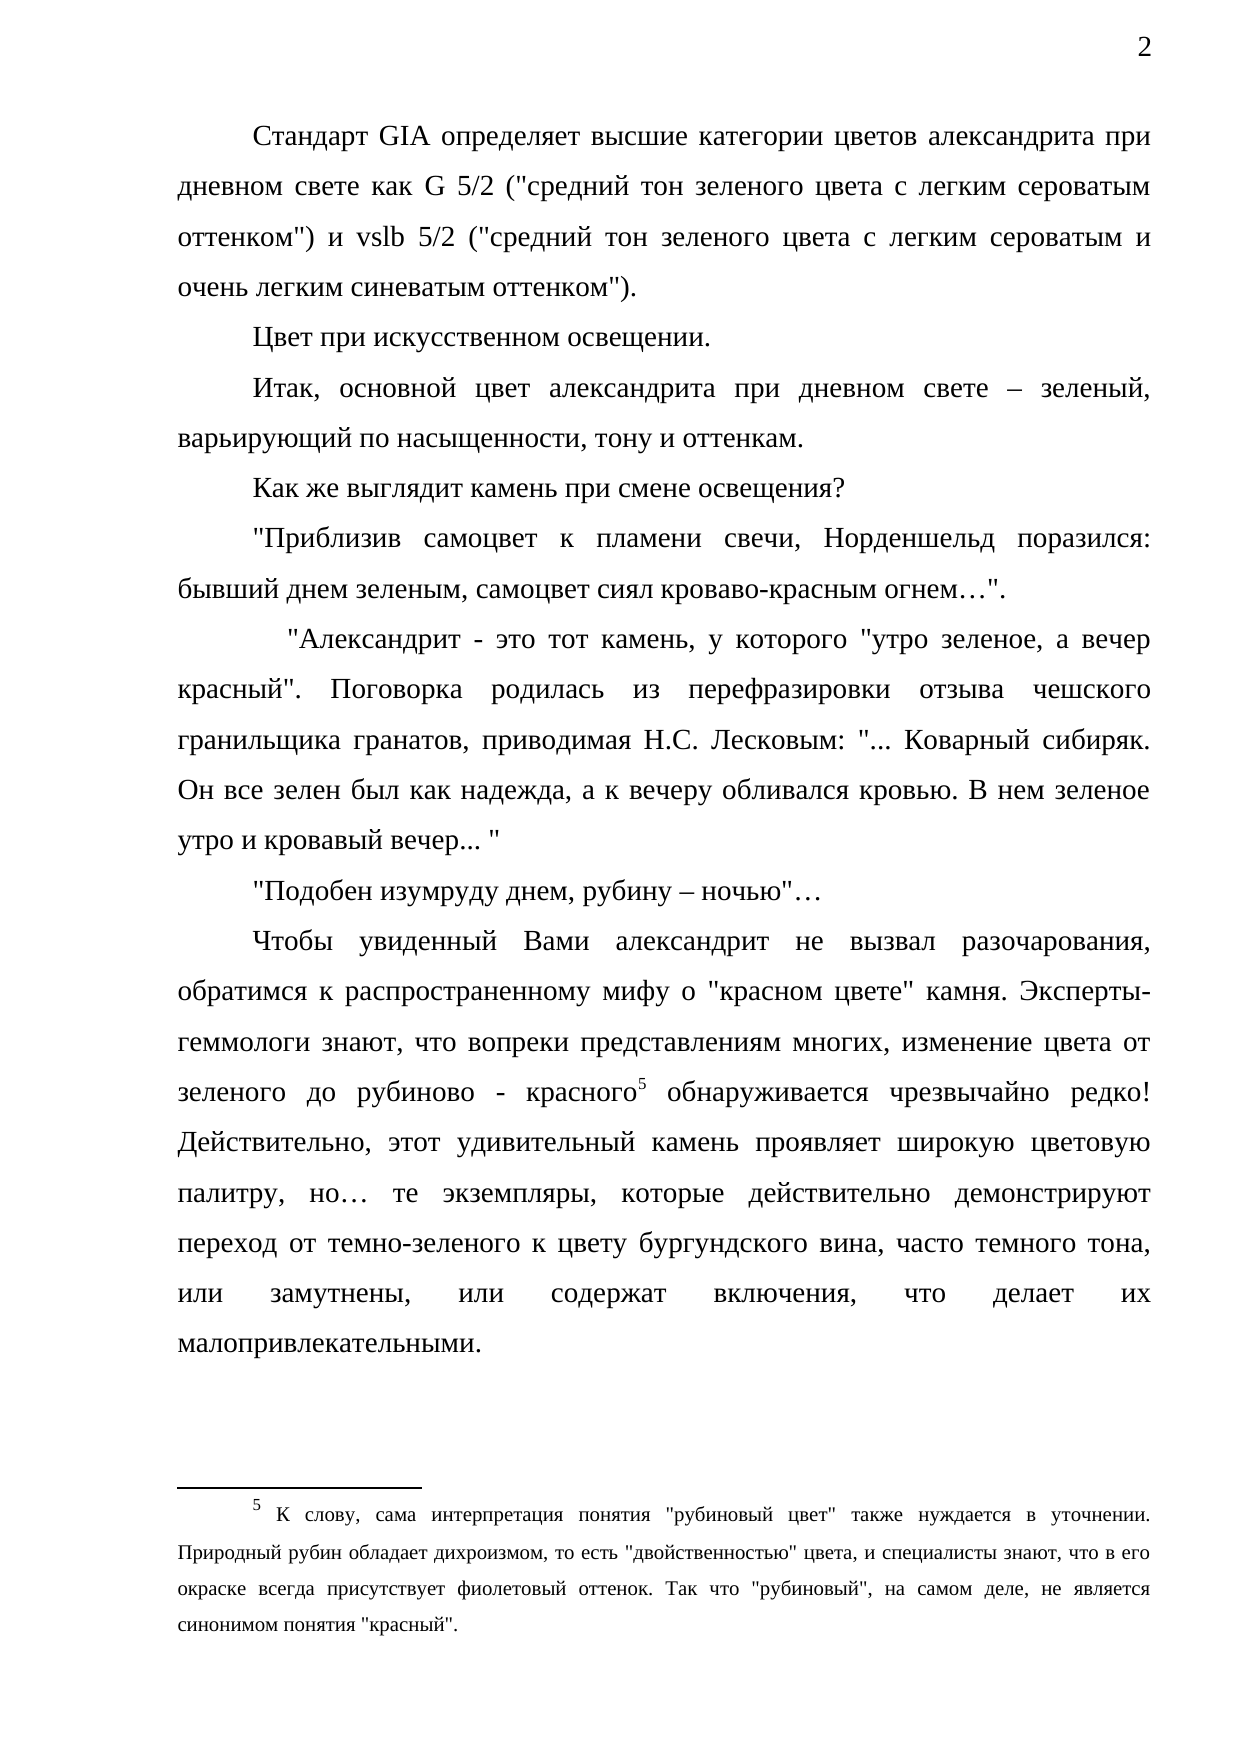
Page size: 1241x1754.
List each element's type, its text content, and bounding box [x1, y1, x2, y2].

text "Подобен изумруду днем, рубину – ночью"… [177, 873, 1152, 906]
text "Приблизив самоцвет к пламени свечи, Норденшельд поразился: бывший днем зеленым, самоцвет сиял кроваво-красным огнем…". [177, 521, 1152, 604]
text Итак, основной цвет александрита при дневном свете – зеленый, варьирующий по насыщенности, тону и оттенкам. [177, 370, 1152, 453]
text Чтобы увиденный Вами александрит не вызвал разочарования, обратимся к распространенному мифу о "красном цвете" камня. Эксперты-геммологи знают, что вопреки представлениям многих, изменение цвета от зеленого до рубиново - красного обнаруживается чрезвычайно редко! Действительно, этот удивительный камень проявляет широкую цветовую палитру, но… те экземпляры, которые действительно демонстрируют переход от темно-зеленого к цвету бургундского вина, часто темного тона, или замутнены, или содержат включения, что делает их малопривлекательными. [177, 923, 1152, 1359]
text Стандарт GIA определяет высшие категории цветов александрита при дневном свете как G 5/2 ("средний тон зеленого цвета с легким сероватым оттенком") и vslb 5/2 ("средний тон зеленого цвета с легким сероватым и очень легким синеватым оттенком"). [177, 118, 1152, 303]
text Как же выглядит камень при смене освещения? [177, 470, 1152, 504]
text "Александрит - это тот камень, у которого "утро зеленое, а вечер красный". Поговорка родилась из перефразировки отзыва чешского гранильщика гранатов, приводимая Н.С. Лесковым: "... Коварный сибиряк. Он все зелен был как надежда, а к вечеру обливался кровью. В нем зеленое утро и кровавый вечер... " [177, 621, 1152, 856]
text Цвет при искусственном освещении. [177, 319, 1152, 353]
